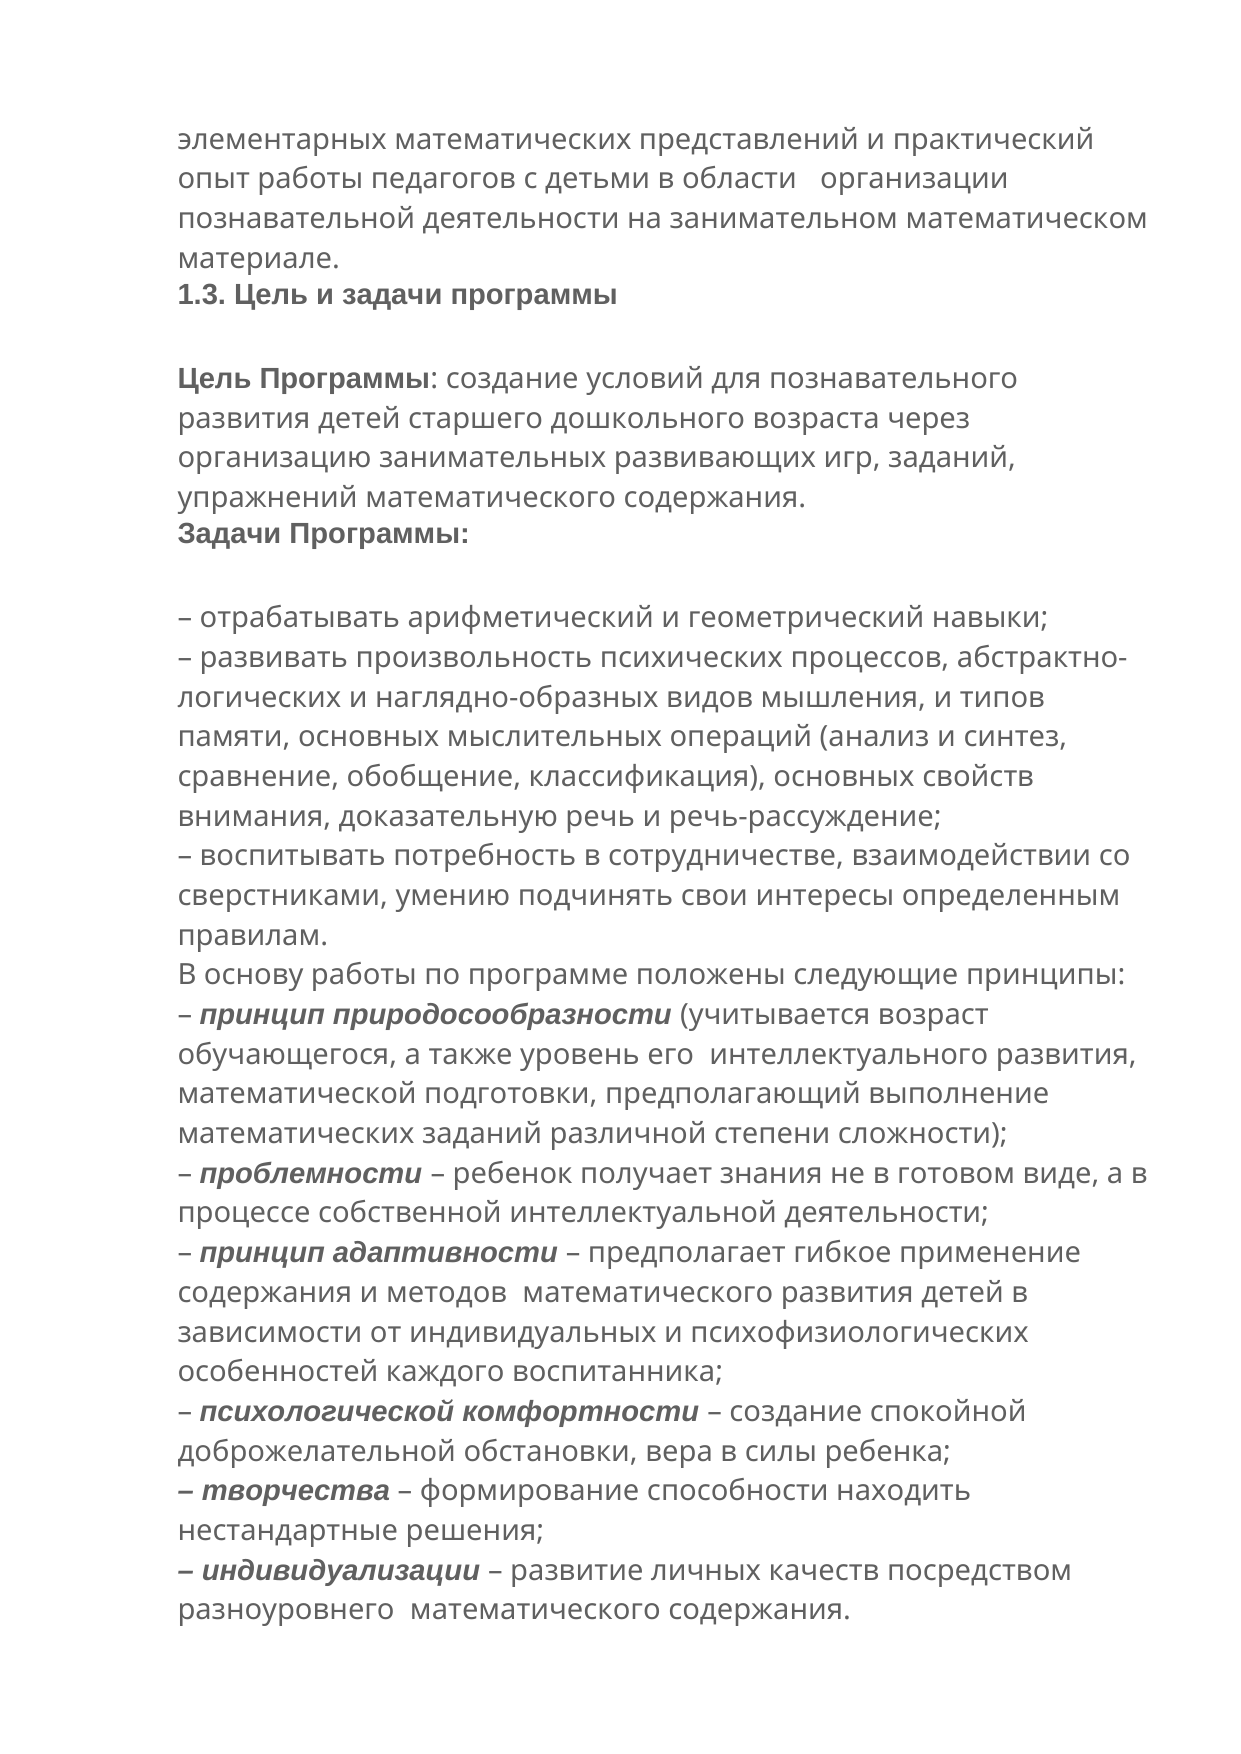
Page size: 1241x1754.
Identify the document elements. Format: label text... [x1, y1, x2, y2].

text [177, 118, 1152, 277]
text – воспитывать потребность в сотрудничестве, взаимодействии со сверстниками, умению подчинять свои интересы определенным правилам. [177, 834, 1152, 954]
text – индивидуализации – развитие личных качеств посредством разноуровнего математического содержания. [177, 1549, 1152, 1628]
text – творчества – формирование способности находить нестандартные решения; [177, 1469, 1152, 1549]
text – принцип адаптивности – предполагает гибкое применение содержания и методов математического развития детей в зависимости от индивидуальных и психофизиологических особенностей каждого воспитанника; [177, 1231, 1152, 1390]
text Задачи Программы: [177, 516, 1152, 549]
text В основу работы по программе положены следующие принципы: [177, 954, 1152, 993]
text Цель Программы: создание условий для познавательного развития детей старшего дошкольного возраста через организацию занимательных развивающих игр, заданий, упражнений математического содержания. [177, 357, 1152, 516]
text – психологической комфортности – создание спокойной доброжелательной обстановки, вера в силы ребенка; [177, 1390, 1152, 1469]
text – принцип природосообразности (учитывается возраст обучающегося, а также уровень его интеллектуального развития, математической подготовки, предполагающий выполнение математических заданий различной степени сложности); [177, 993, 1152, 1152]
text 1.3. Цель и задачи программы [177, 277, 1152, 310]
text – проблемности – ребенок получает знания не в готовом виде, а в процессе собственной интеллектуальной деятельности; [177, 1152, 1152, 1231]
text – развивать произвольность психических процессов, абстрактно-логических и наглядно-образных видов мышления, и типов памяти, основных мыслительных операций (анализ и синтез, сравнение, обобщение, классификация), основных свойств внимания, доказательную речь и речь-рассуждение; [177, 636, 1152, 834]
text – отрабатывать арифметический и геометрический навыки; [177, 596, 1152, 636]
